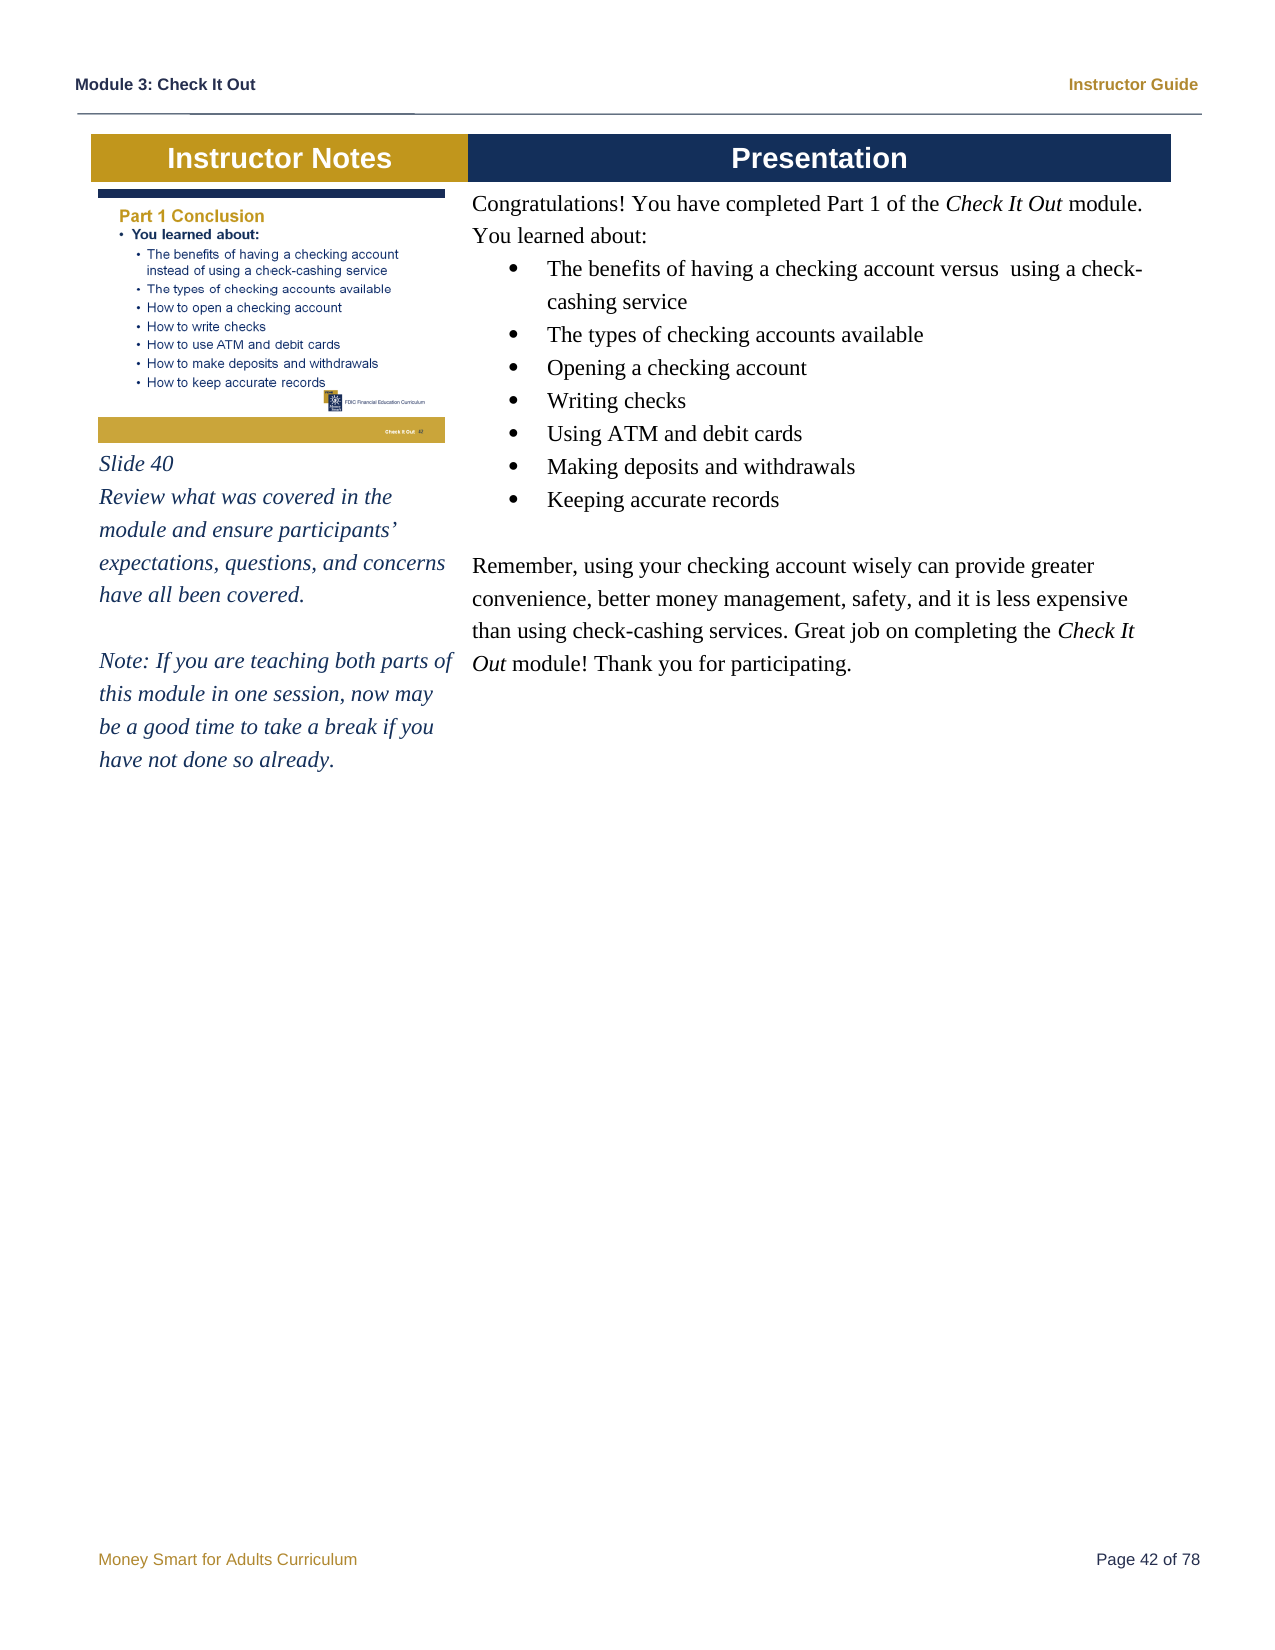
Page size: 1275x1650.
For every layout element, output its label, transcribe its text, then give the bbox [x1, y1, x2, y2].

picture [98, 189, 445, 443]
table_header Instructor Notes [91, 134, 468, 182]
table_cell Slide 40 Review what was covered in the module and ensure participants’ expectations, questions, and concerns have all been covered. Note: If you are teaching both parts of this module in one session, now may be a good time to take a break if you have not done so already. [91, 182, 464, 786]
table_cell Congratulations! You have completed Part 1 of the Check It Out module. You learned about: The benefits of having a checking account versus using a check-cashing service The types of checking accounts available Opening a checking account Writing checks Using ATM and debit cards Making deposits and withdrawals Keeping accurate records Remember, using your checking account wisely can provide greater convenience, better money management, safety, and it is less expensive than using check-cashing services. Great job on completing the Check It Out module! Thank you for participating. [464, 182, 1171, 786]
table_header Presentation [468, 134, 1171, 182]
